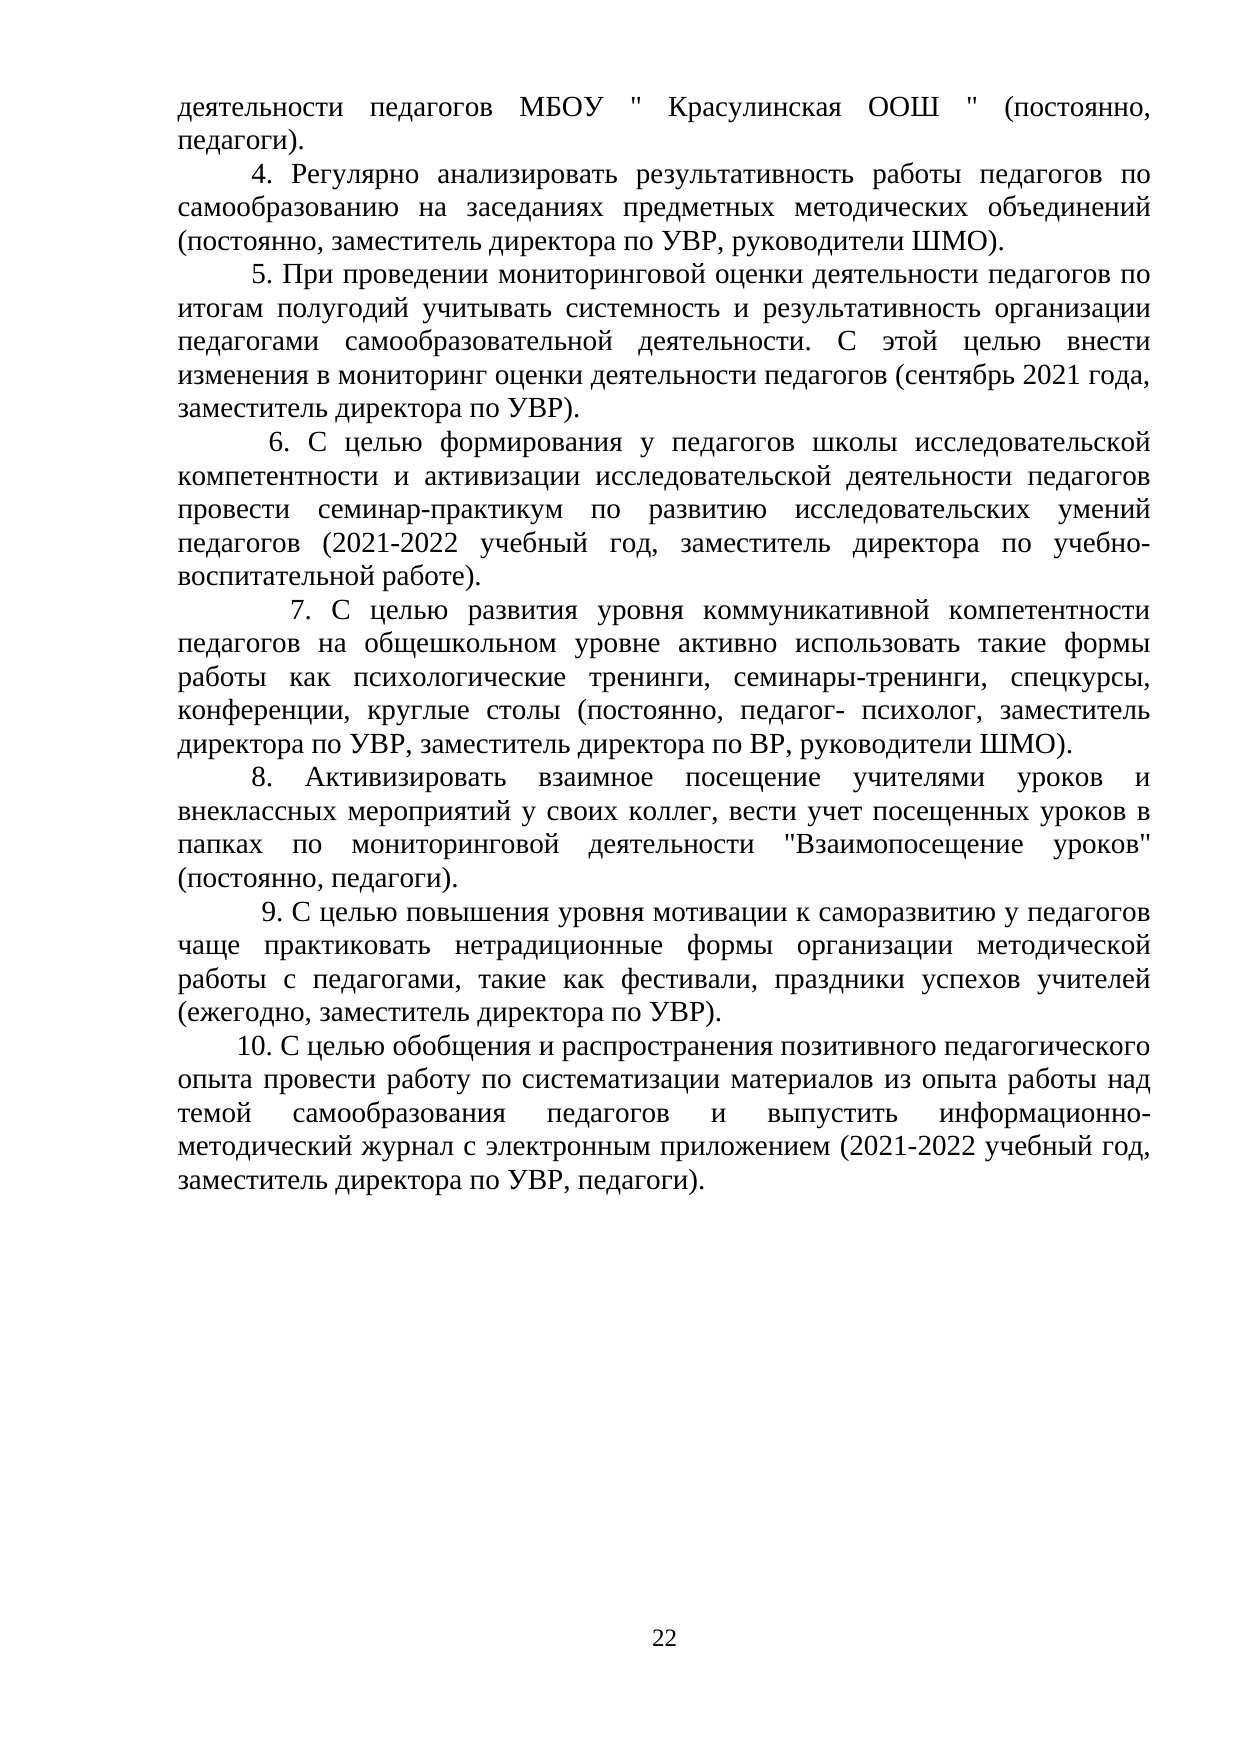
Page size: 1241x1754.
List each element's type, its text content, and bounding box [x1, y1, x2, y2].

text 5. При проведении мониторинговой оценки деятельности педагогов по итогам полугодий учитывать системность и результативность организации педагогами самообразовательной деятельности. С этой целью внести изменения в мониторинг оценки деятельности педагогов (сентябрь 2021 года, заместитель директора по УВР). [177, 256, 1152, 424]
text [177, 89, 1152, 156]
text 4. Регулярно анализировать результативность работы педагогов по самообразованию на заседаниях предметных методических объединений (постоянно, заместитель директора по УВР, руководители ШМО). [177, 156, 1152, 256]
text 10. С целью обобщения и распространения позитивного педагогического опыта провести работу по систематизации материалов из опыта работы над темой самообразования педагогов и выпустить информационно-методический журнал с электронным приложением (2021-2022 учебный год, заместитель директора по УВР, педагоги). [177, 1028, 1152, 1196]
text 6. С целью формирования у педагогов школы исследовательской компетентности и активизации исследовательской деятельности педагогов провести семинар-практикум по развитию исследовательских умений педагогов (2021-2022 учебный год, заместитель директора по учебно-воспитательной работе). [177, 424, 1152, 592]
text 7. С целью развития уровня коммуникативной компетентности педагогов на общешкольном уровне активно использовать такие формы работы как психологические тренинги, семинары-тренинги, спецкурсы, конференции, круглые столы (постоянно, педагог- психолог, заместитель директора по УВР, заместитель директора по ВР, руководители ШМО). [177, 592, 1152, 759]
text 8. Активизировать взаимное посещение учителями уроков и внеклассных мероприятий у своих коллег, вести учет посещенных уроков в папках по мониторинговой деятельности "Взаимопосещение уроков" (постоянно, педагоги). [177, 759, 1152, 894]
text 9. С целью повышения уровня мотивации к саморазвитию у педагогов чаще практиковать нетрадиционные формы организации методической работы с педагогами, такие как фестивали, праздники успехов учителей (ежегодно, заместитель директора по УВР). [177, 894, 1152, 1028]
